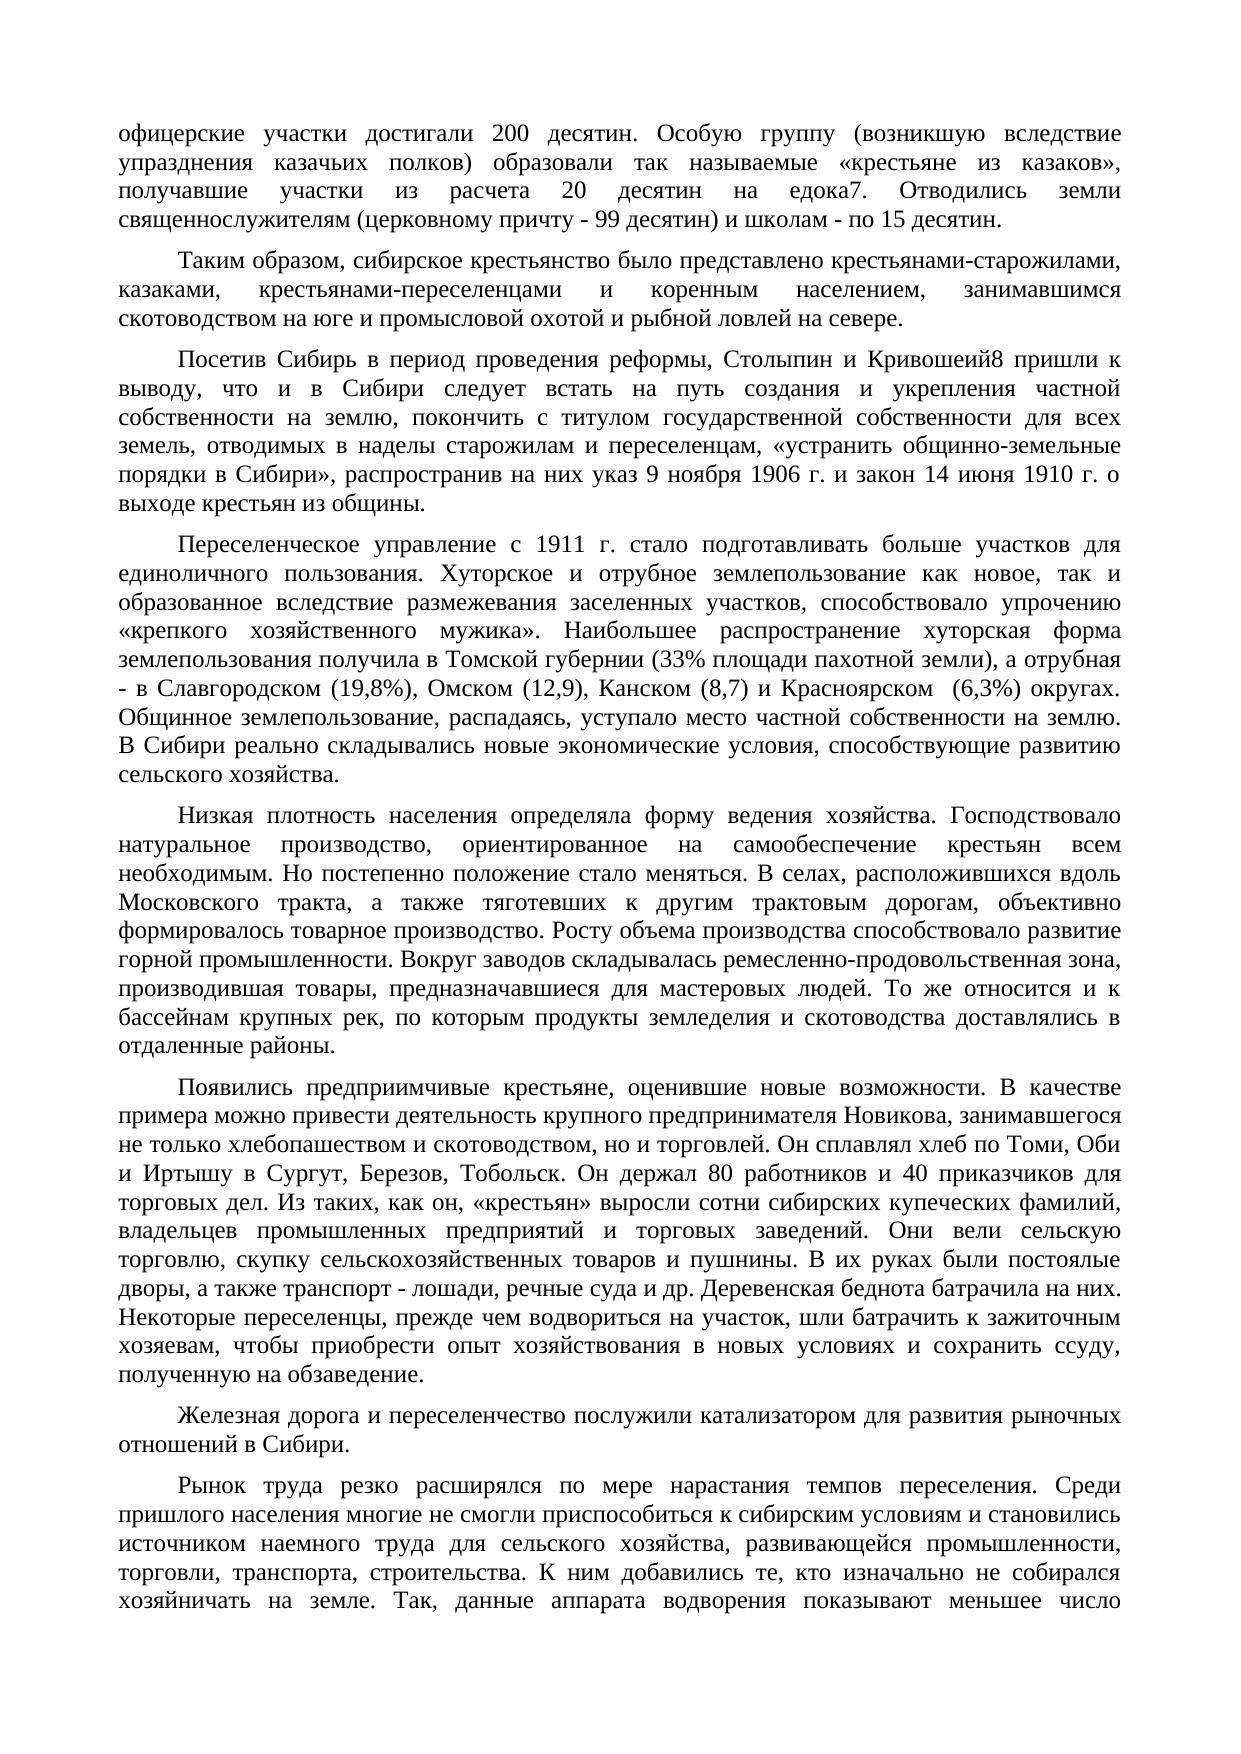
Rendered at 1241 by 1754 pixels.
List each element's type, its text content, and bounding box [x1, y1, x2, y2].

text Таким образом, сибирское крестьянство было представлено крестьянами-старожилами, казаками, крестьянами-переселенцами и коренным населением, занимавшимся скотоводством на юге и промысловой охотой и рыбной ловлей на севере. [118, 246, 1122, 332]
text Переселенческое управление с 1911 г. стало подготавливать больше участков для единоличного пользования. Хуторское и отрубное землепользование как новое, так и образованное вследствие размежевания заселенных участков, способствовало упрочению «крепкого хозяйственного мужика». Наибольшее распространение хуторская форма землепользования получила в Томской губернии (33% площади пахотной земли), а отрубная - в Славгородском (19,8%), Омском (12,9), Канском (8,7) и Красноярском (6,3%) округах. Общинное землепользование, распадаясь, уступало место частной собственности на землю. В Сибири реально складывались новые экономические условия, способствующие развитию сельского хозяйства. [118, 529, 1122, 788]
text Железная дорога и переселенчество послужили катализатором для развития рыночных отношений в Сибири. [118, 1401, 1122, 1458]
text Посетив Сибирь в период проведения реформы, Столыпин и Кривошеий8 пришли к выводу, что и в Сибири следует встать на путь создания и укрепления частной собственности на землю, покончить с титулом государственной собственности для всех земель, отводимых в наделы старожилам и переселенцам, «устранить общинно-земельные порядки в Сибири», распространив на них указ 9 ноября 1906 г. и закон 14 июня 1910 г. о выходе крестьян из общины. [118, 344, 1122, 517]
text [118, 1471, 1122, 1614]
text Появились предприимчивые крестьяне, оценившие новые возможности. В качестве примера можно привести деятельность крупного предпринимателя Новикова, занимавшегося не только хлебопашеством и скотоводством, но и торговлей. Он сплавлял хлеб по Томи, Оби и Иртышу в Сургут, Березов, Тобольск. Он держал 80 работников и 40 приказчиков для торговых дел. Из таких, как он, «крестьян» выросли сотни сибирских купеческих фамилий, владельцев промышленных предприятий и торговых заведений. Они вели сельскую торговлю, скупку сельскохозяйственных товаров и пушнины. В их руках были постоялые дворы, а также транспорт - лошади, речные суда и др. Деревенская беднота батрачила на них. Некоторые переселенцы, прежде чем водвориться на участок, шли батрачить к зажиточным хозяевам, чтобы приобрести опыт хозяйствования в новых условиях и сохранить ссуду, полученную на обзаведение. [118, 1072, 1122, 1388]
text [118, 118, 1122, 233]
text Низкая плотность населения определяла форму ведения хозяйства. Господствовало натуральное производство, ориентированное на самообеспечение крестьян всем необходимым. Но постепенно положение стало меняться. В селах, расположившихся вдоль Московского тракта, а также тяготевших к другим трактовым дорогам, объективно формировалось товарное производство. Росту объема производства способствовало развитие горной промышленности. Вокруг заводов складывалась ремесленно-продовольственная зона, производившая товары, предназначавшиеся для мастеровых людей. То же относится и к бассейнам крупных рек, по которым продукты земледелия и скотоводства доставлялись в отдаленные районы. [118, 801, 1122, 1059]
